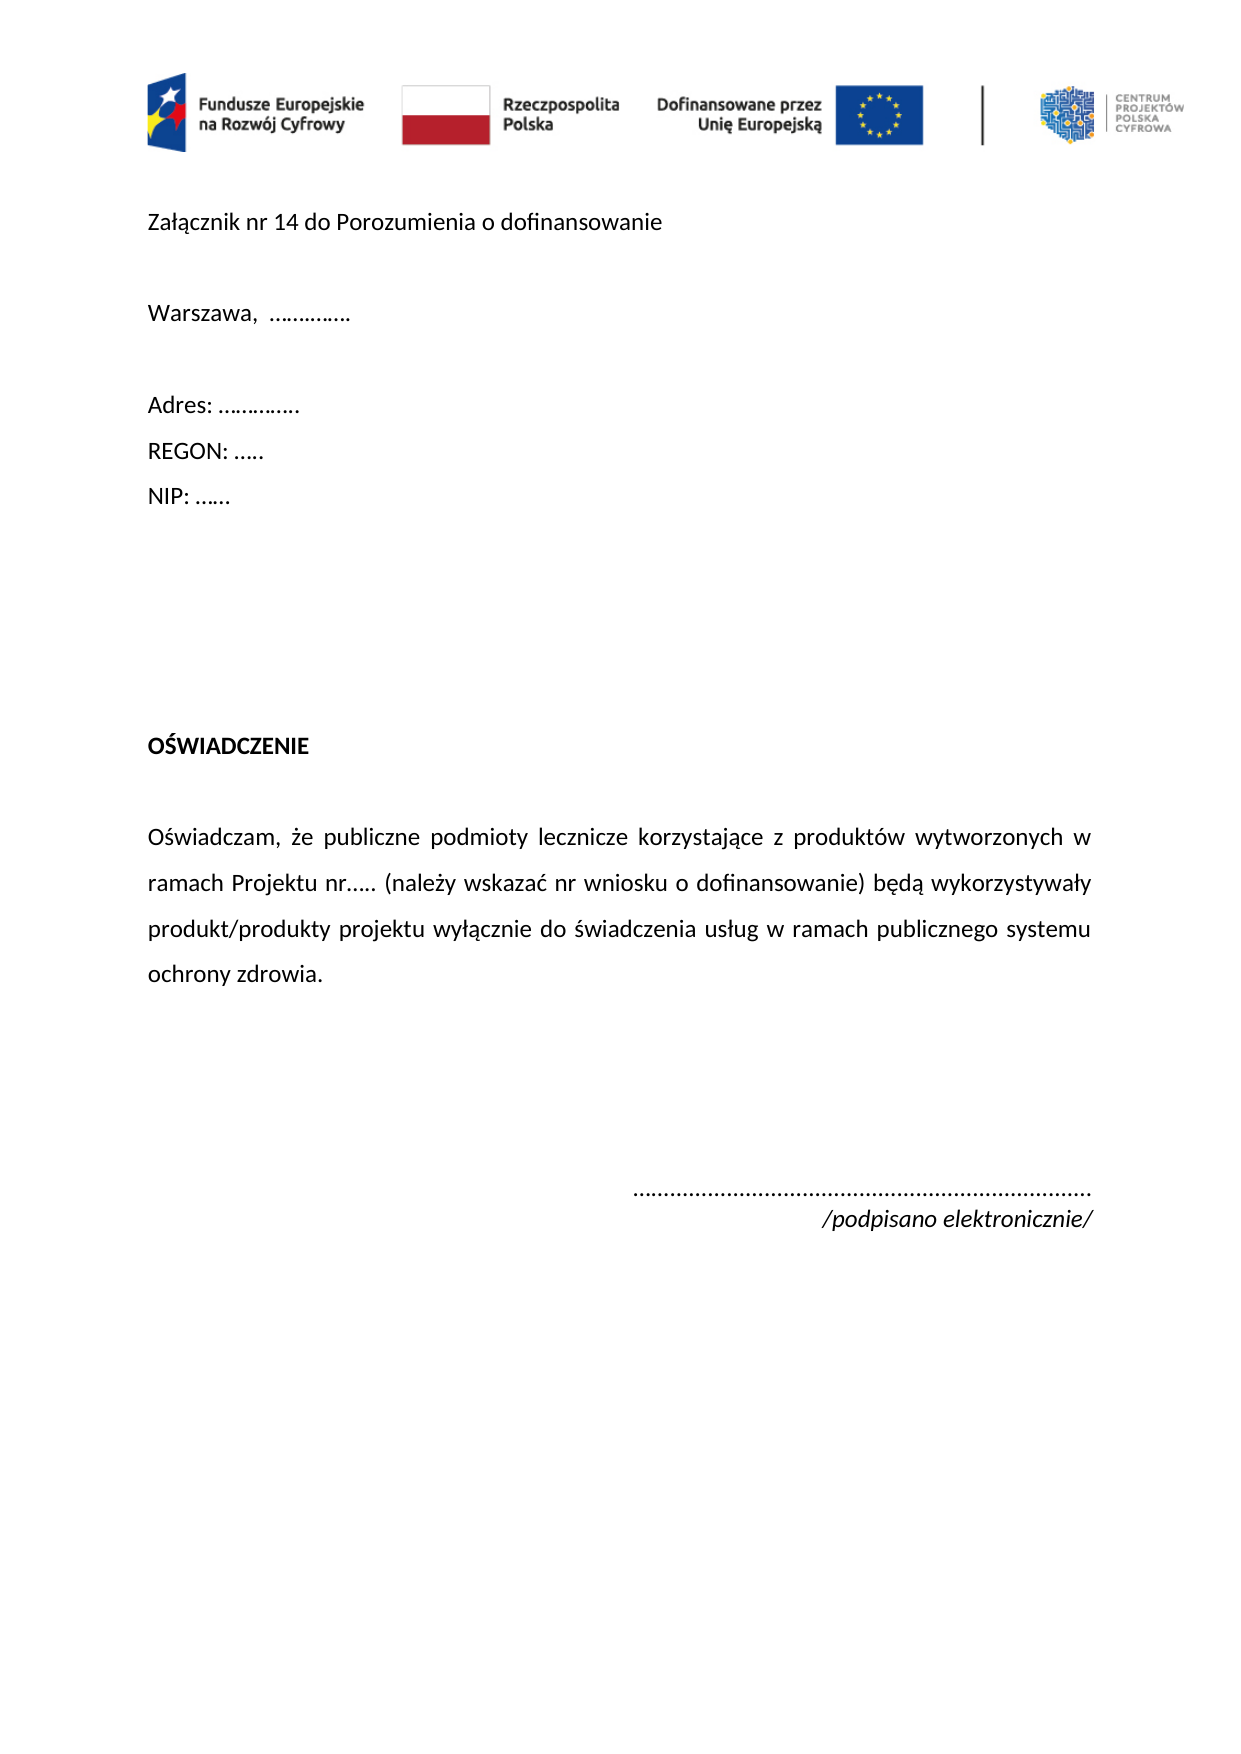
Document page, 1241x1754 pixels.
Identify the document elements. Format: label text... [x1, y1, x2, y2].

picture [147, 73, 1184, 152]
text OŚWIADCZENIE [148, 730, 1093, 761]
text Warszawa, …….……. [148, 298, 1093, 328]
text /podpisano elektronicznie/ [516, 1203, 1093, 1233]
text …...................................................................... [148, 1172, 1093, 1203]
text Adres: ………….. REGON: ….. NIP: …… [148, 389, 1093, 511]
text Oświadczam, że publiczne podmioty lecznicze korzystające z produktów wytworzonych w ramach Projektu nr….. (należy wskazać nr wniosku o dofinansowanie) będą wykorzystywały produkt/produkty projektu wyłącznie do świadczenia usług w ramach publicznego systemu ochrony zdrowia. [148, 821, 1093, 989]
text Załącznik nr 14 do Porozumienia o dofinansowanie [148, 206, 1093, 237]
